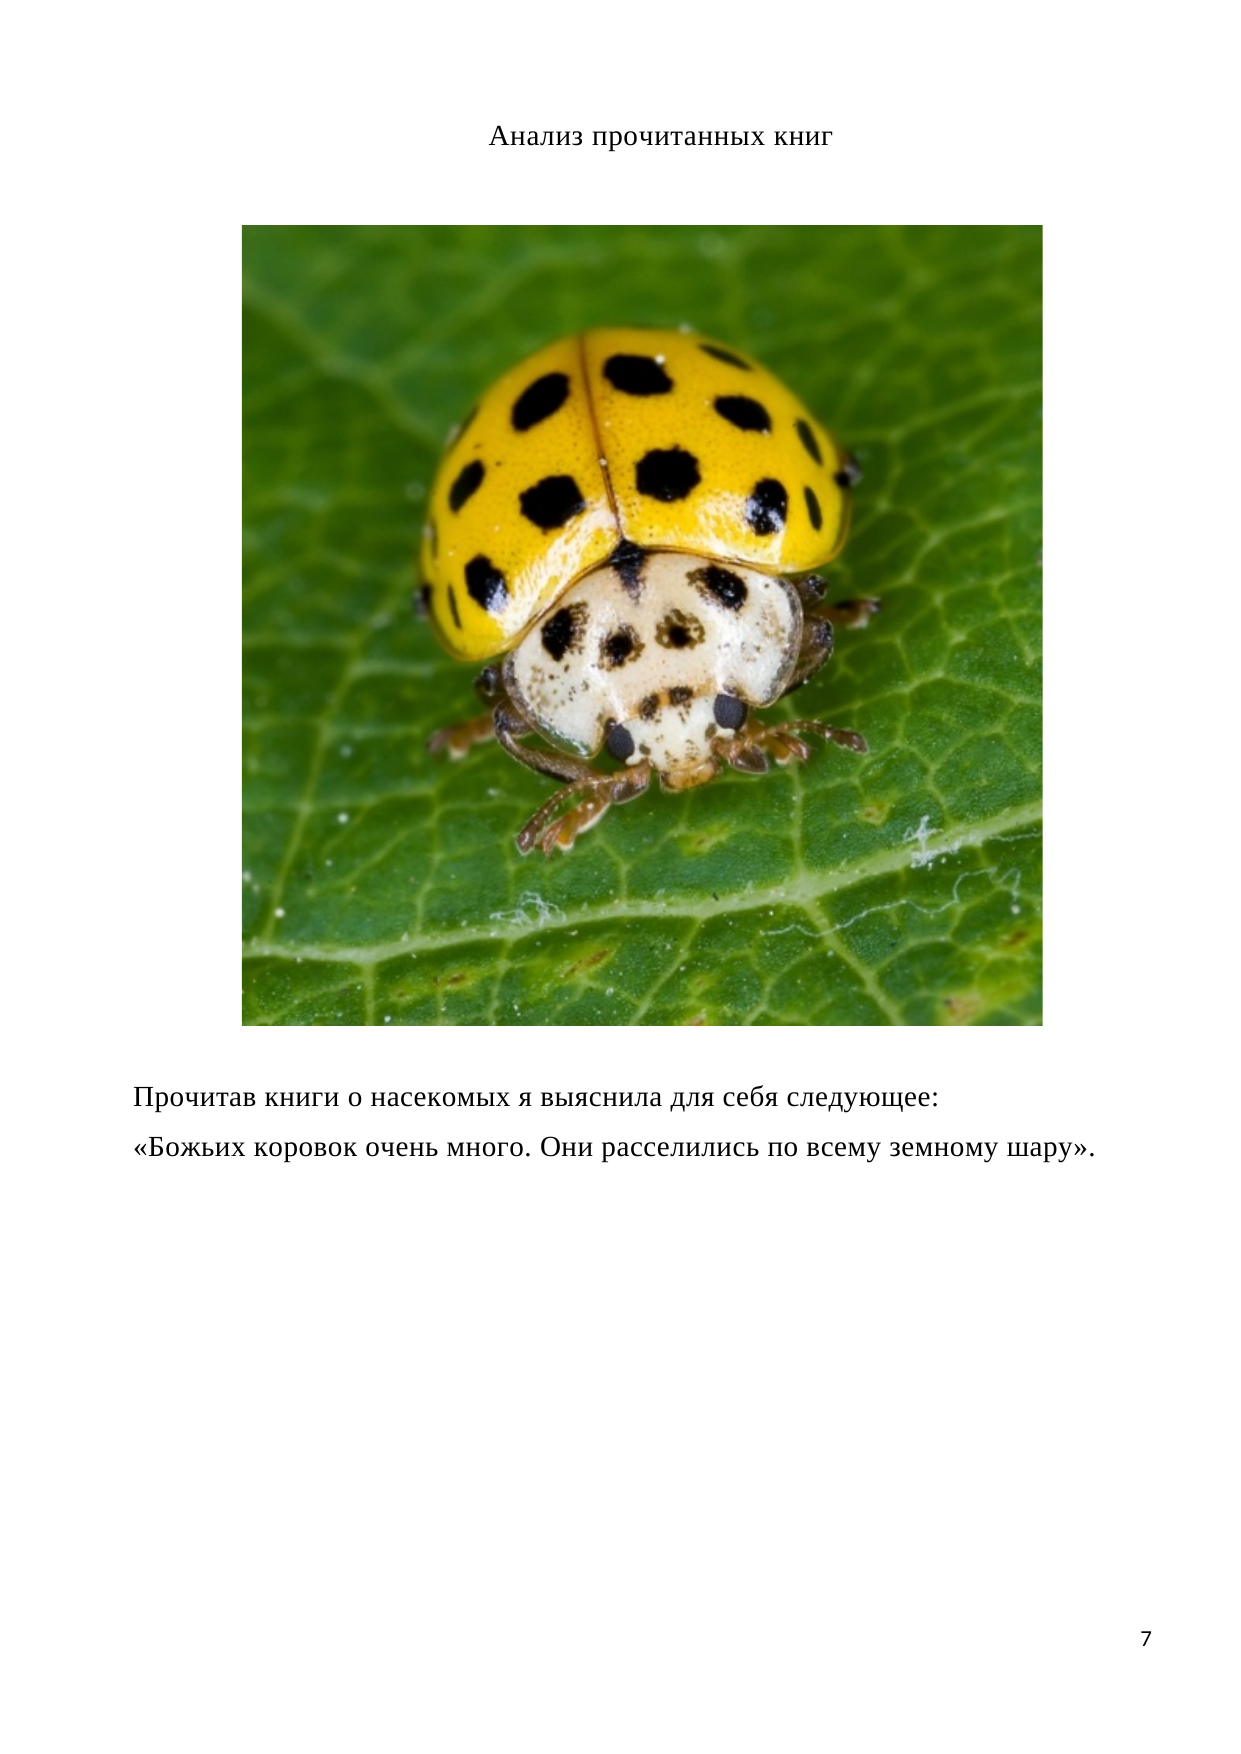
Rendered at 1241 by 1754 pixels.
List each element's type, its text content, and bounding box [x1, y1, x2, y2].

picture [241, 225, 1043, 1026]
text «Божьих коровок очень много. Они расселились по всему земному шару». [133, 1129, 1152, 1163]
text Анализ прочитанных книг [170, 118, 1152, 152]
text Прочитав книги о насекомых я выяснила для себя следующее: [133, 1079, 1152, 1113]
